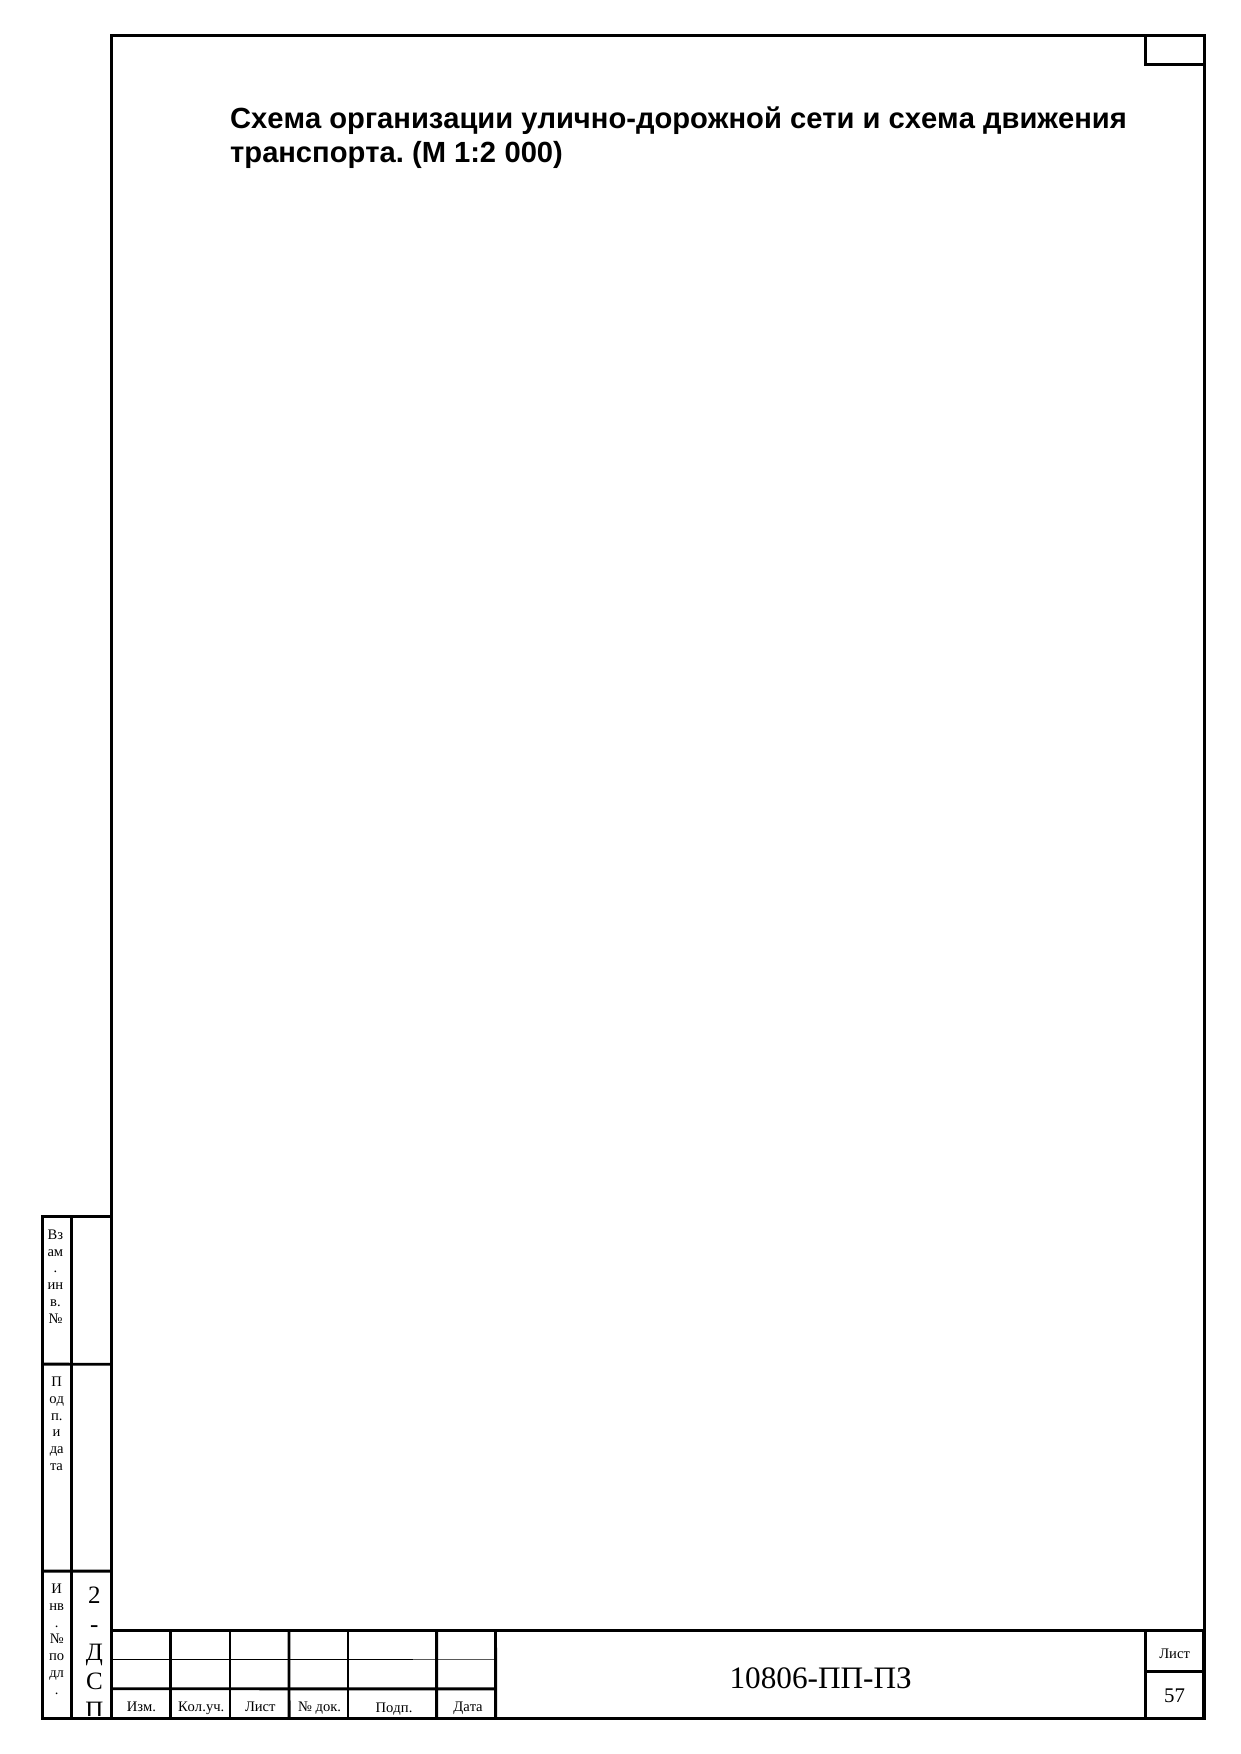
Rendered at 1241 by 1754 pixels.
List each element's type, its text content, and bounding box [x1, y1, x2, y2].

list Схема организации улично-дорожной сети и схема движения транспорта. (М 1:2 000) [230, 101, 1186, 168]
